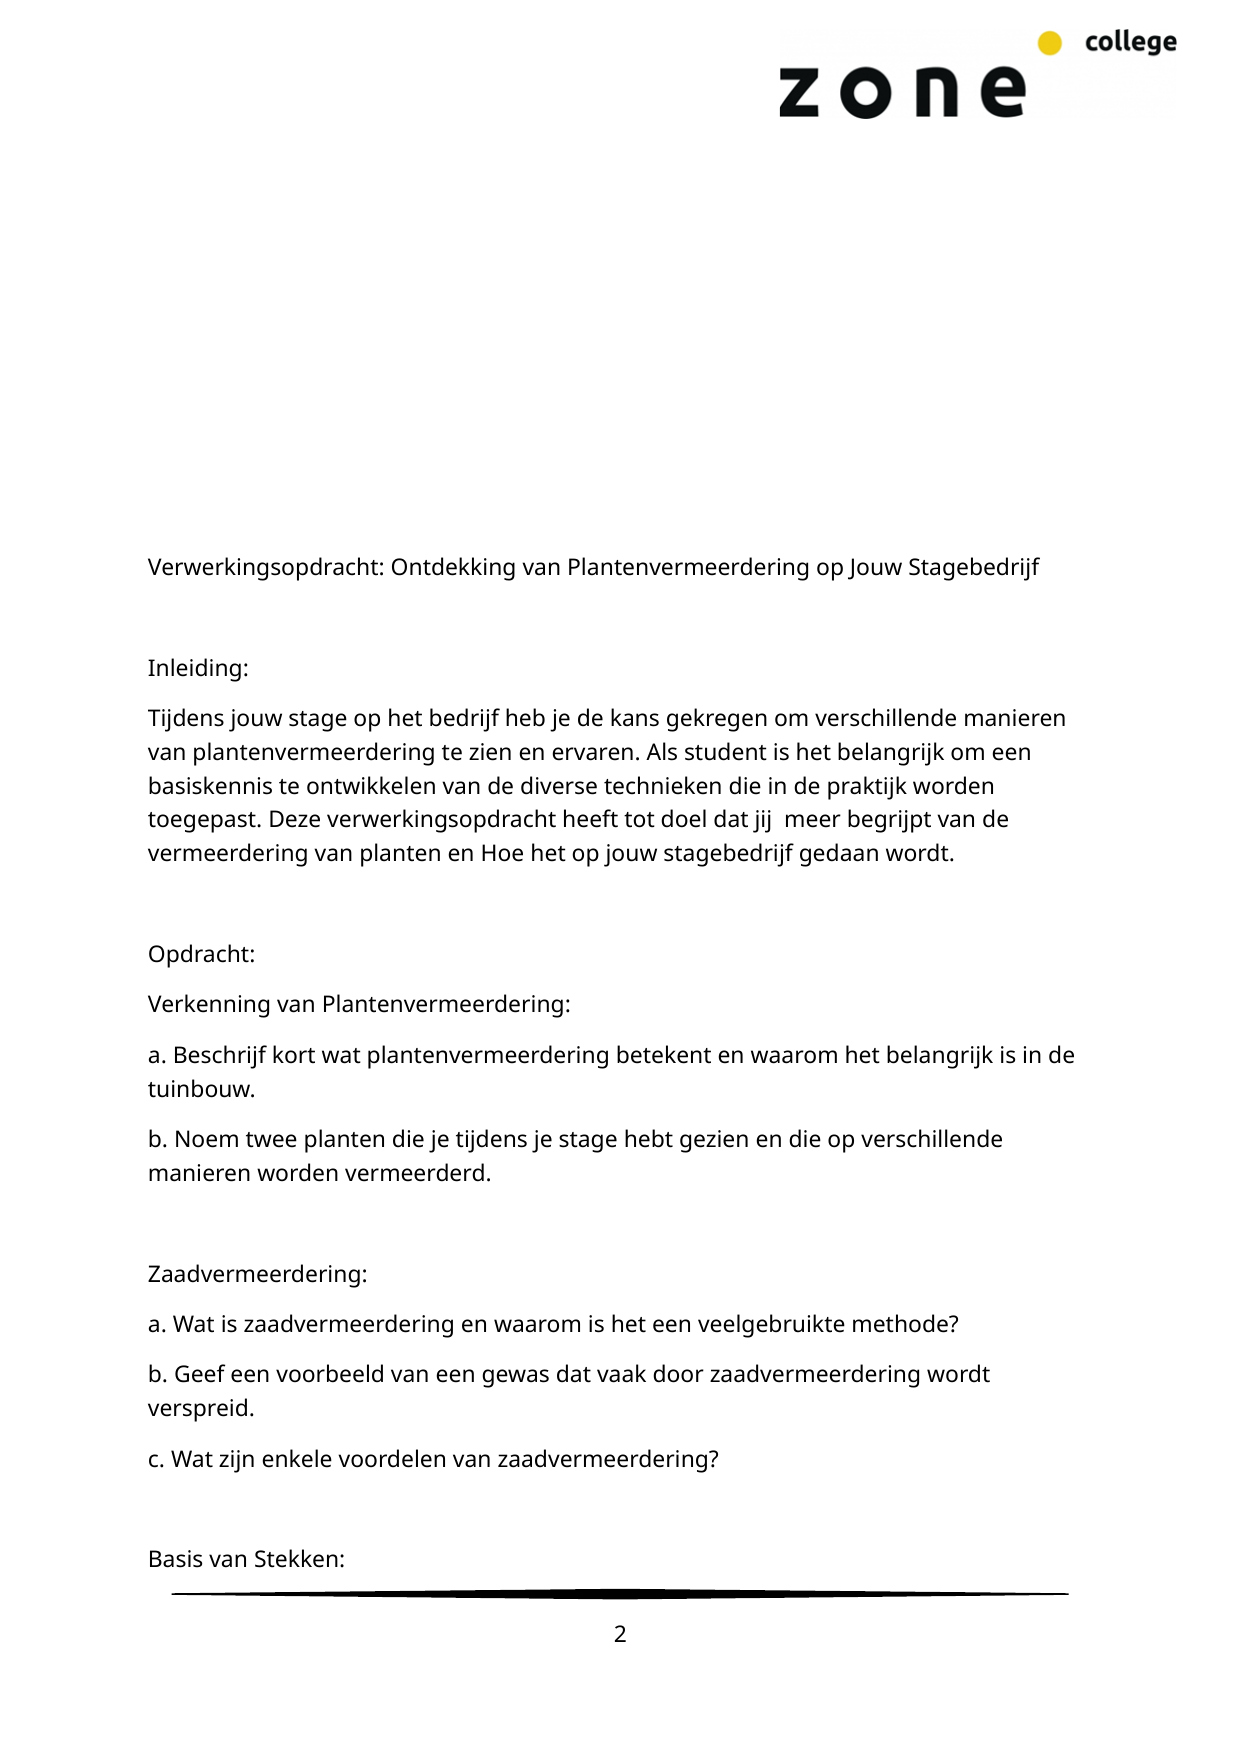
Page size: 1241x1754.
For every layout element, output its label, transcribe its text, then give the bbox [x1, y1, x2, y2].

picture [779, 29, 1177, 119]
text b. Noem twee planten die je tijdens je stage hebt gezien en die op verschillende manieren worden vermeerderd. [148, 1123, 1093, 1188]
text Zaadvermeerdering: [148, 1258, 1093, 1289]
text Tijdens jouw stage op het bedrijf heb je de kans gekregen om verschillende manieren van plantenvermeerdering te zien en ervaren. Als student is het belangrijk om een basiskennis te ontwikkelen van de diverse technieken die in de praktijk worden toegepast. Deze verwerkingsopdracht heeft tot doel dat jij meer begrijpt van de vermeerdering van planten en Hoe het op jouw stagebedrijf gedaan wordt. [148, 702, 1093, 868]
text a. Beschrijf kort wat plantenvermeerdering betekent en waarom het belangrijk is in de tuinbouw. [148, 1039, 1093, 1104]
text Verkenning van Plantenvermeerdering: [148, 988, 1093, 1020]
text a. Wat is zaadvermeerdering en waarom is het een veelgebruikte methode? [148, 1308, 1093, 1339]
text Inleiding: [148, 652, 1093, 683]
text Basis van Stekken: [148, 1543, 1093, 1575]
text Opdracht: [148, 938, 1093, 969]
text b. Geef een voorbeeld van een gewas dat vaak door zaadvermeerdering wordt verspreid. [148, 1358, 1093, 1423]
text c. Wat zijn enkele voordelen van zaadvermeerdering? [148, 1443, 1093, 1474]
text Verwerkingsopdracht: Ontdekking van Plantenvermeerdering op Jouw Stagebedrijf [148, 551, 1093, 582]
